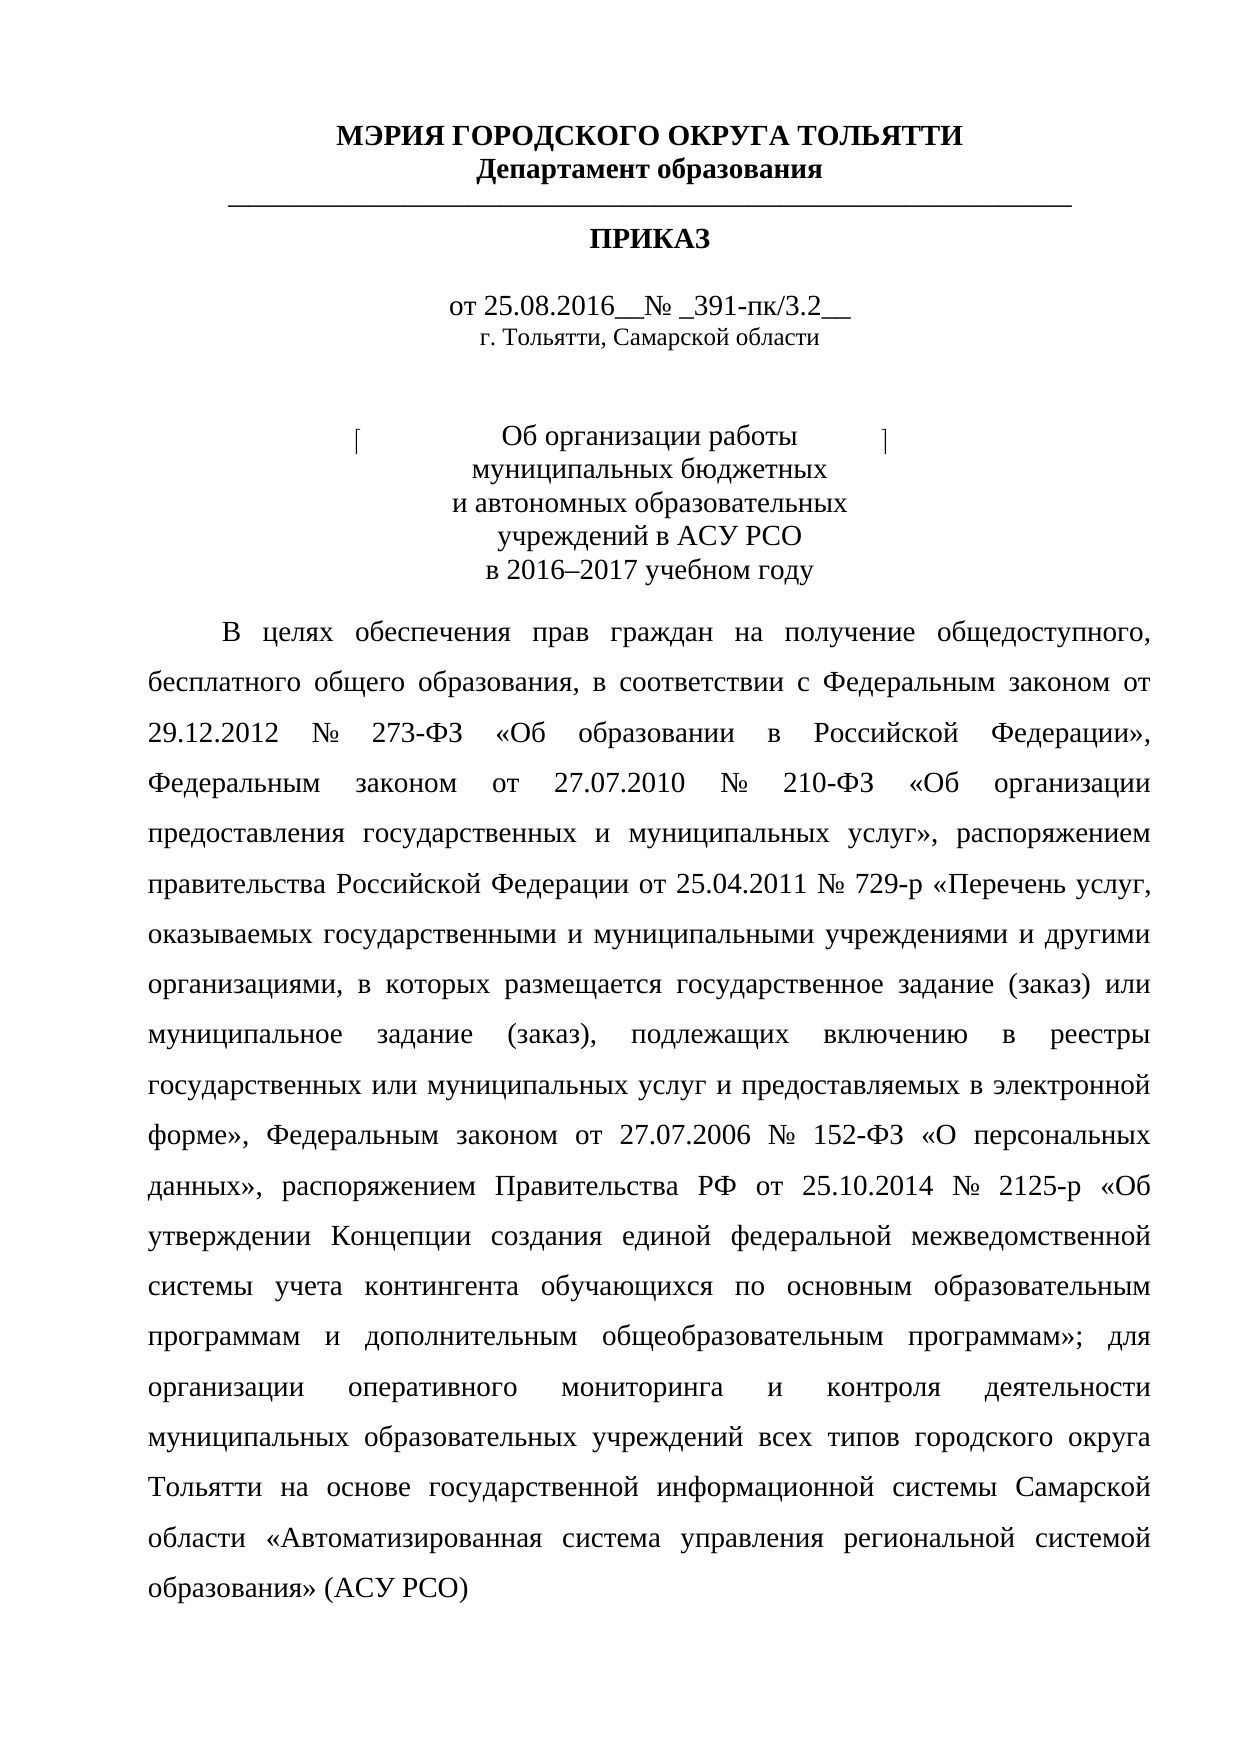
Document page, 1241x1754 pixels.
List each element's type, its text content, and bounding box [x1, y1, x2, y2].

text учреждений в АСУ РСО [148, 518, 1152, 552]
text _________________________________________________________________________________ [148, 185, 1152, 209]
text ПРИКАЗ [148, 221, 1152, 255]
text МЭРИЯ ГОРОДСКОГО ОКРУГА ТОЛЬЯТТИ [148, 118, 1152, 152]
text Об организации работы [148, 418, 1152, 451]
text муниципальных бюджетных [148, 451, 1152, 485]
text в 2016–2017 учебном году [148, 552, 1152, 585]
text В целях обеспечения прав граждан на получение общедоступного, бесплатного общего образования, в соответствии с Федеральным законом от 29.12.2012 № 273-ФЗ «Об образовании в Российской Федерации», Федеральным законом от 27.07.2010 № 210-ФЗ «Об организации предоставления государственных и муниципальных услуг», распоряжением правительства Российской Федерации от 25.04.2011 № 729-р «Перечень услуг, оказываемых государственными и муниципальными учреждениями и другими организациями, в которых размещается государственное задание (заказ) или муниципальное задание (заказ), подлежащих включению в реестры государственных или муниципальных услуг и предоставляемых в электронной форме», Федеральным законом от 27.07.2006 № 152-ФЗ «О персональных данных», распоряжением Правительства РФ от 25.10.2014 № 2125-р «Об утверждении Концепции создания единой федеральной межведомственной системы учета контингента обучающихся по основным образовательным программам и дополнительным общеобразовательным программам»; для организации оперативного мониторинга и контроля деятельности муниципальных образовательных учреждений всех типов городского округа Тольятти на основе государственной информационной системы Самарской области «Автоматизированная система управления региональной системой образования» (АСУ РСО) [148, 614, 1152, 1604]
text и автономных образовательных [148, 485, 1152, 518]
text Департамент образования [148, 152, 1152, 185]
text г. Тольятти, Самарской области [148, 322, 1152, 351]
text от 25.08.2016__№ _391-пк/3.2__ [148, 288, 1152, 322]
